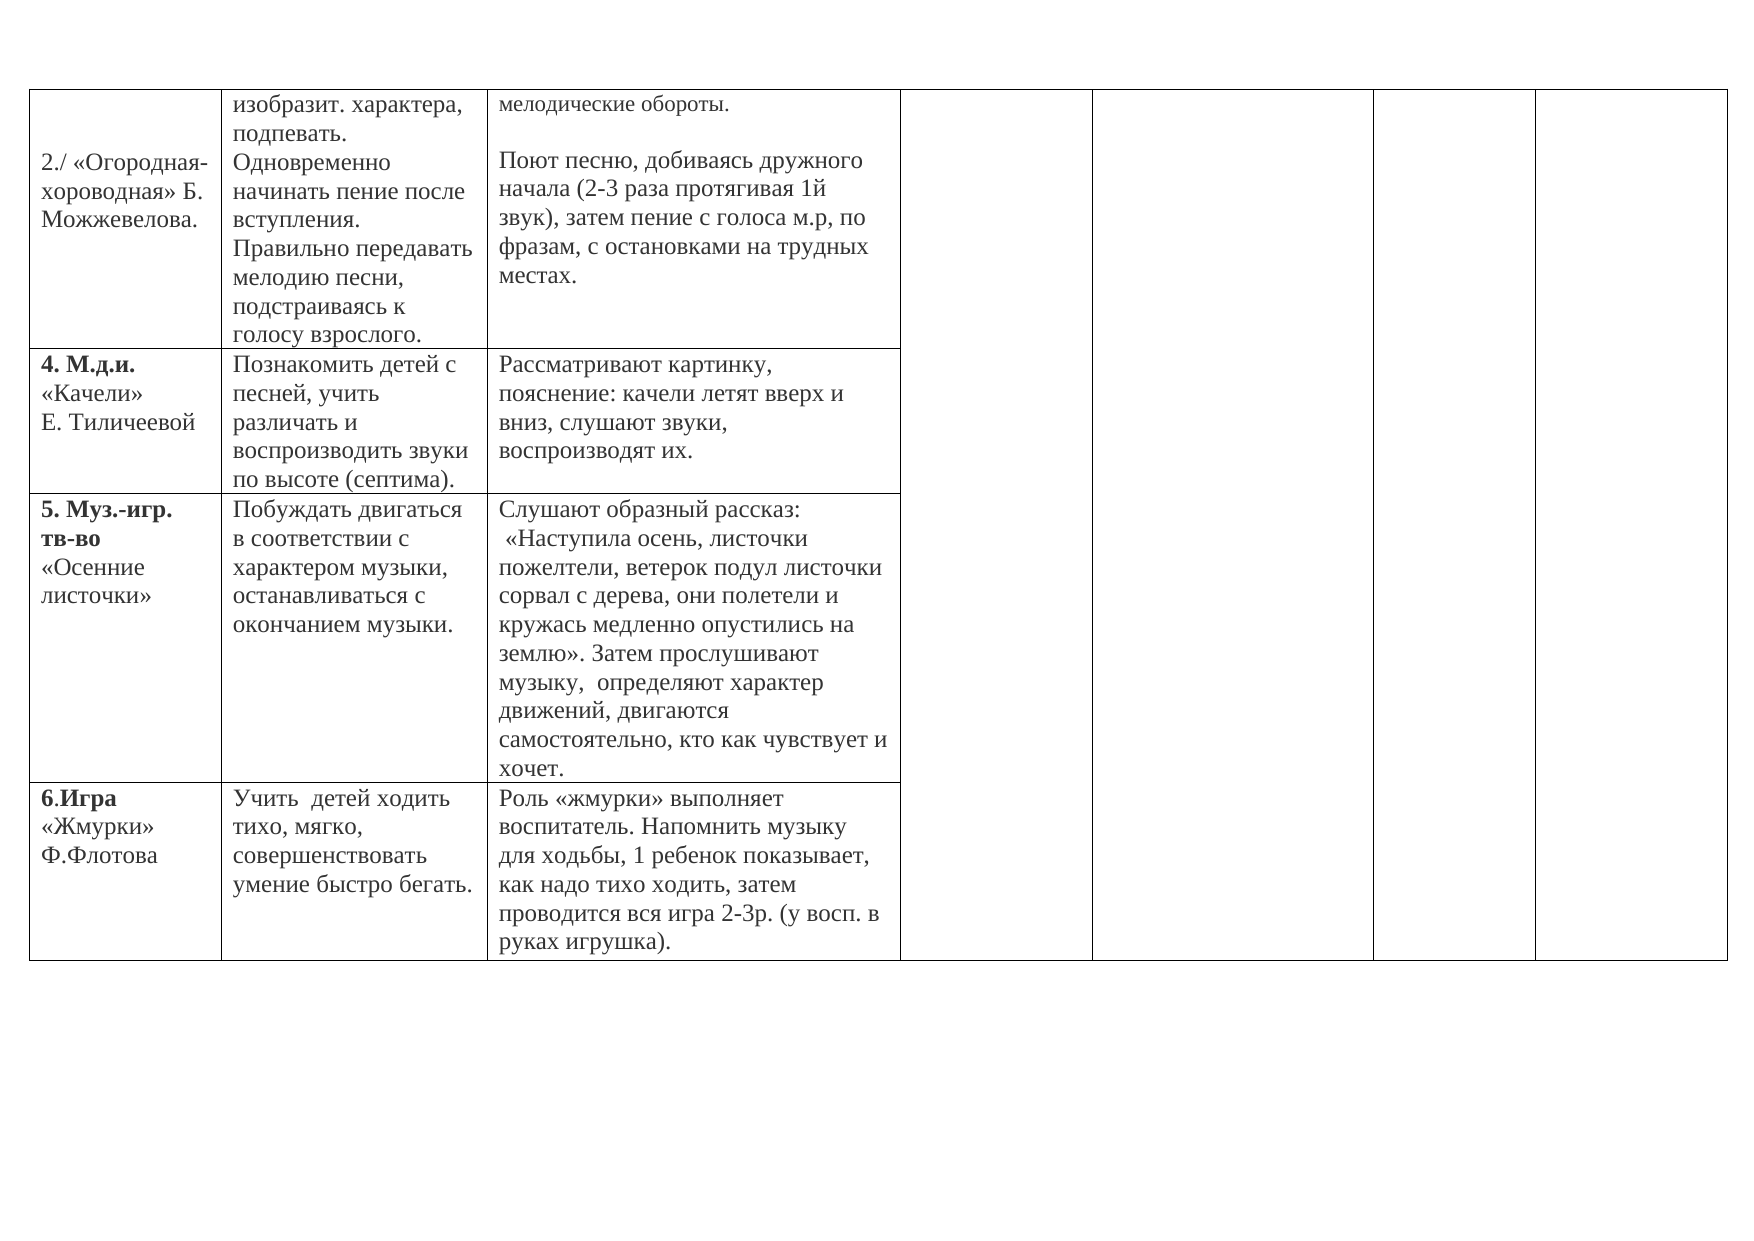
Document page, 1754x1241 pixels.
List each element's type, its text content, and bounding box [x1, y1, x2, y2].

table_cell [488, 90, 900, 348]
table_cell Учить детей ходить тихо, мягко, совершенствовать умение быстро бегать. [222, 783, 487, 960]
table_cell Роль «жмурки» выполняет воспитатель. Напомнить музыку для ходьбы, 1 ребенок показывает, как надо тихо ходить, затем проводится вся игра 2-3р. (у восп. в руках игрушка). [488, 783, 900, 960]
table_cell Познакомить детей с песней, учить различать и воспроизводить звуки по высоте (септима). [222, 349, 487, 493]
table_cell Рассматривают картинку, пояснение: качели летят вверх и вниз, слушают звуки, воспроизводят их. [488, 349, 900, 493]
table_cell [222, 90, 487, 348]
table_cell Побуждать двигаться в соответствии с характером музыки, останавливаться с окончанием музыки. [222, 494, 487, 782]
table_cell 4. М.д.и. «Качели» Е. Тиличеевой [30, 349, 221, 493]
table_cell 6.Игра «Жмурки» Ф.Флотова [30, 783, 221, 960]
table_cell 5. Муз.-игр. тв-во «Осенние листочки» [30, 494, 221, 782]
table_cell Слушают образный рассказ: «Наступила осень, листочки пожелтели, ветерок подул листочки сорвал с дерева, они полетели и кружась медленно опустились на землю». Затем прослушивают музыку, определяют характер движений, двигаются самостоятельно, кто как чувствует и хочет. [488, 494, 900, 782]
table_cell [30, 90, 221, 348]
